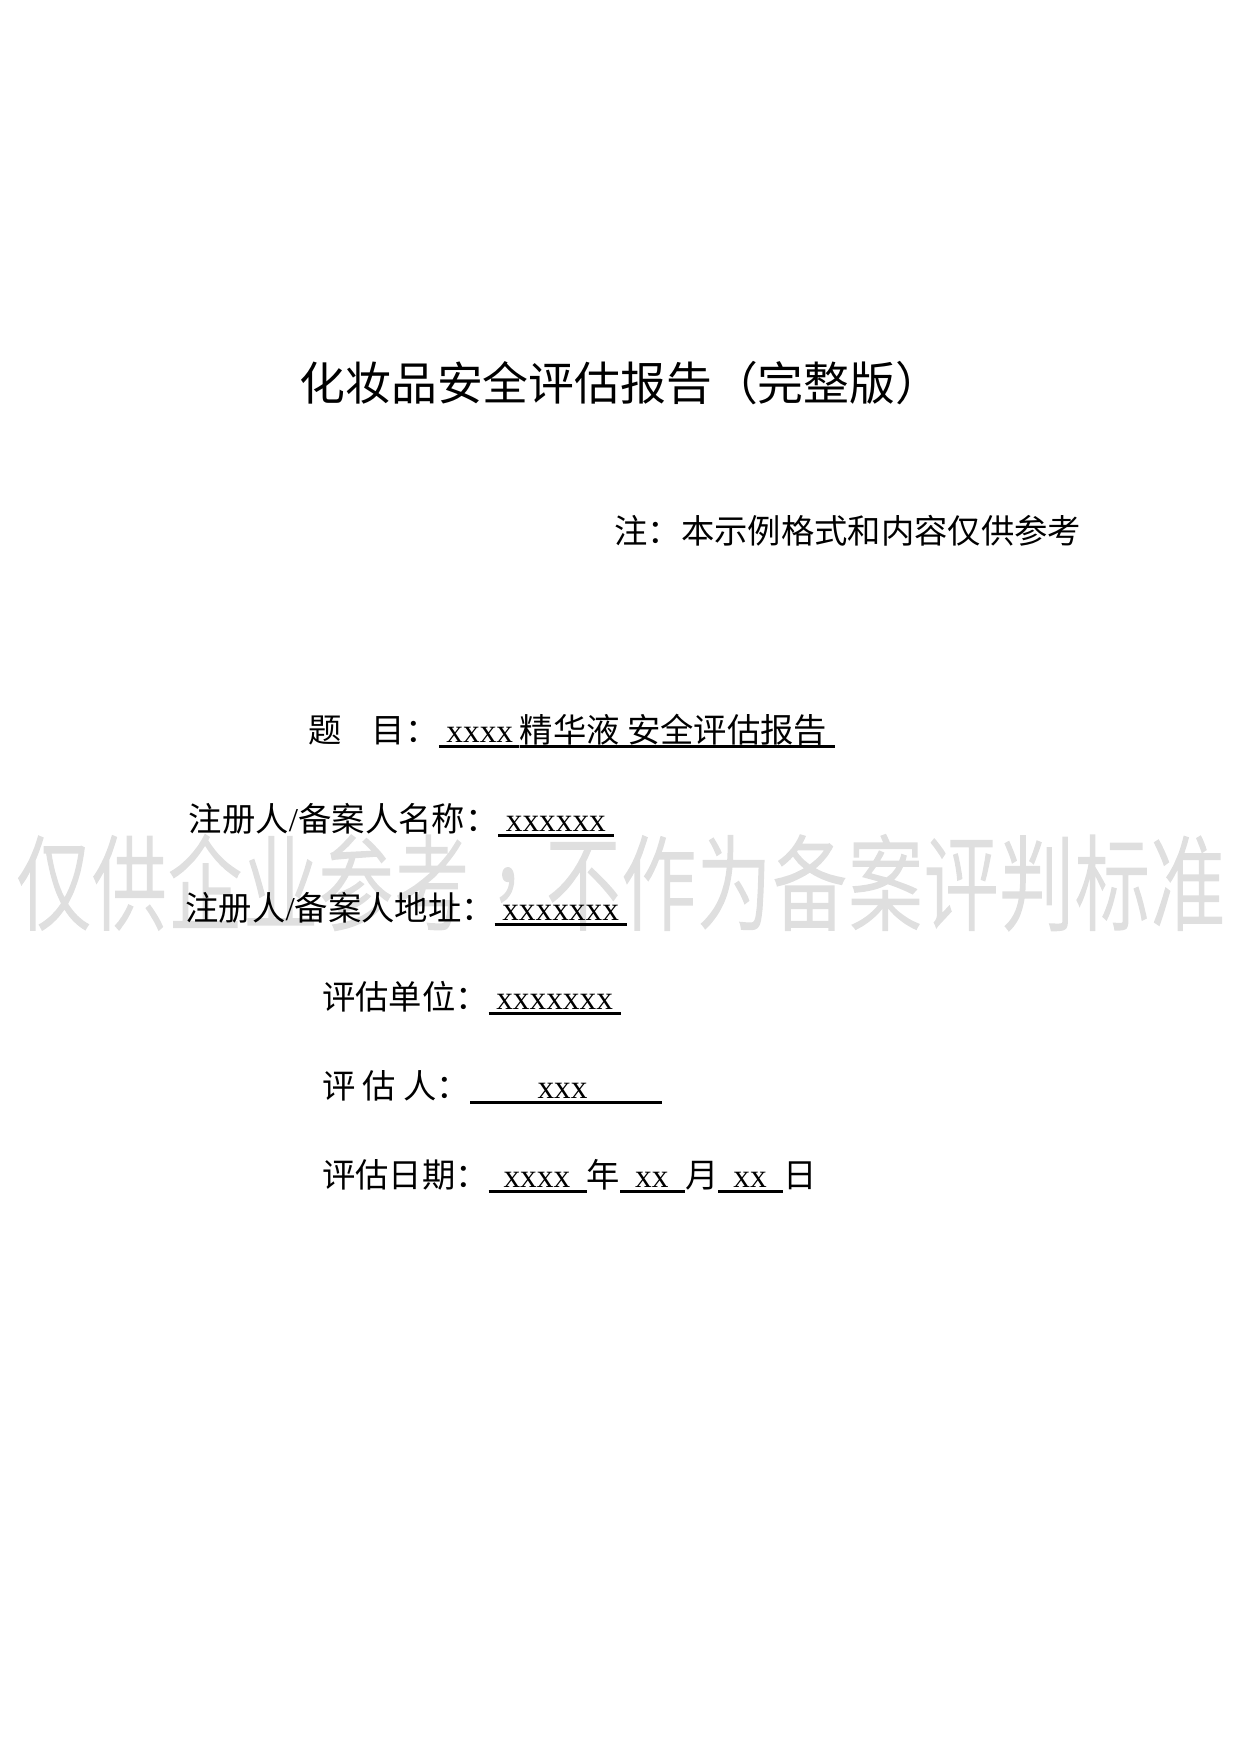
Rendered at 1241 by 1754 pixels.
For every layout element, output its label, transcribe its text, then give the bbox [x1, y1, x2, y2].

text 注册人/备案人地址： xxxxxxx [185, 882, 1081, 930]
text 注：本示例格式和内容仅供参考 [159, 505, 1081, 553]
text 化妆品安全评估报告（完整版） [159, 347, 1081, 413]
text 评 估 人： xxx [159, 1060, 1081, 1108]
text 评估日期： xxxx 年 xx 月 xx 日 [159, 1149, 1081, 1197]
text 题 目： xxxx精华液 安全评估报告 [159, 704, 1104, 752]
text 评估单位： xxxxxxx [159, 971, 1081, 1019]
text 注册人/备案人名称： xxxxxx [159, 793, 1104, 841]
